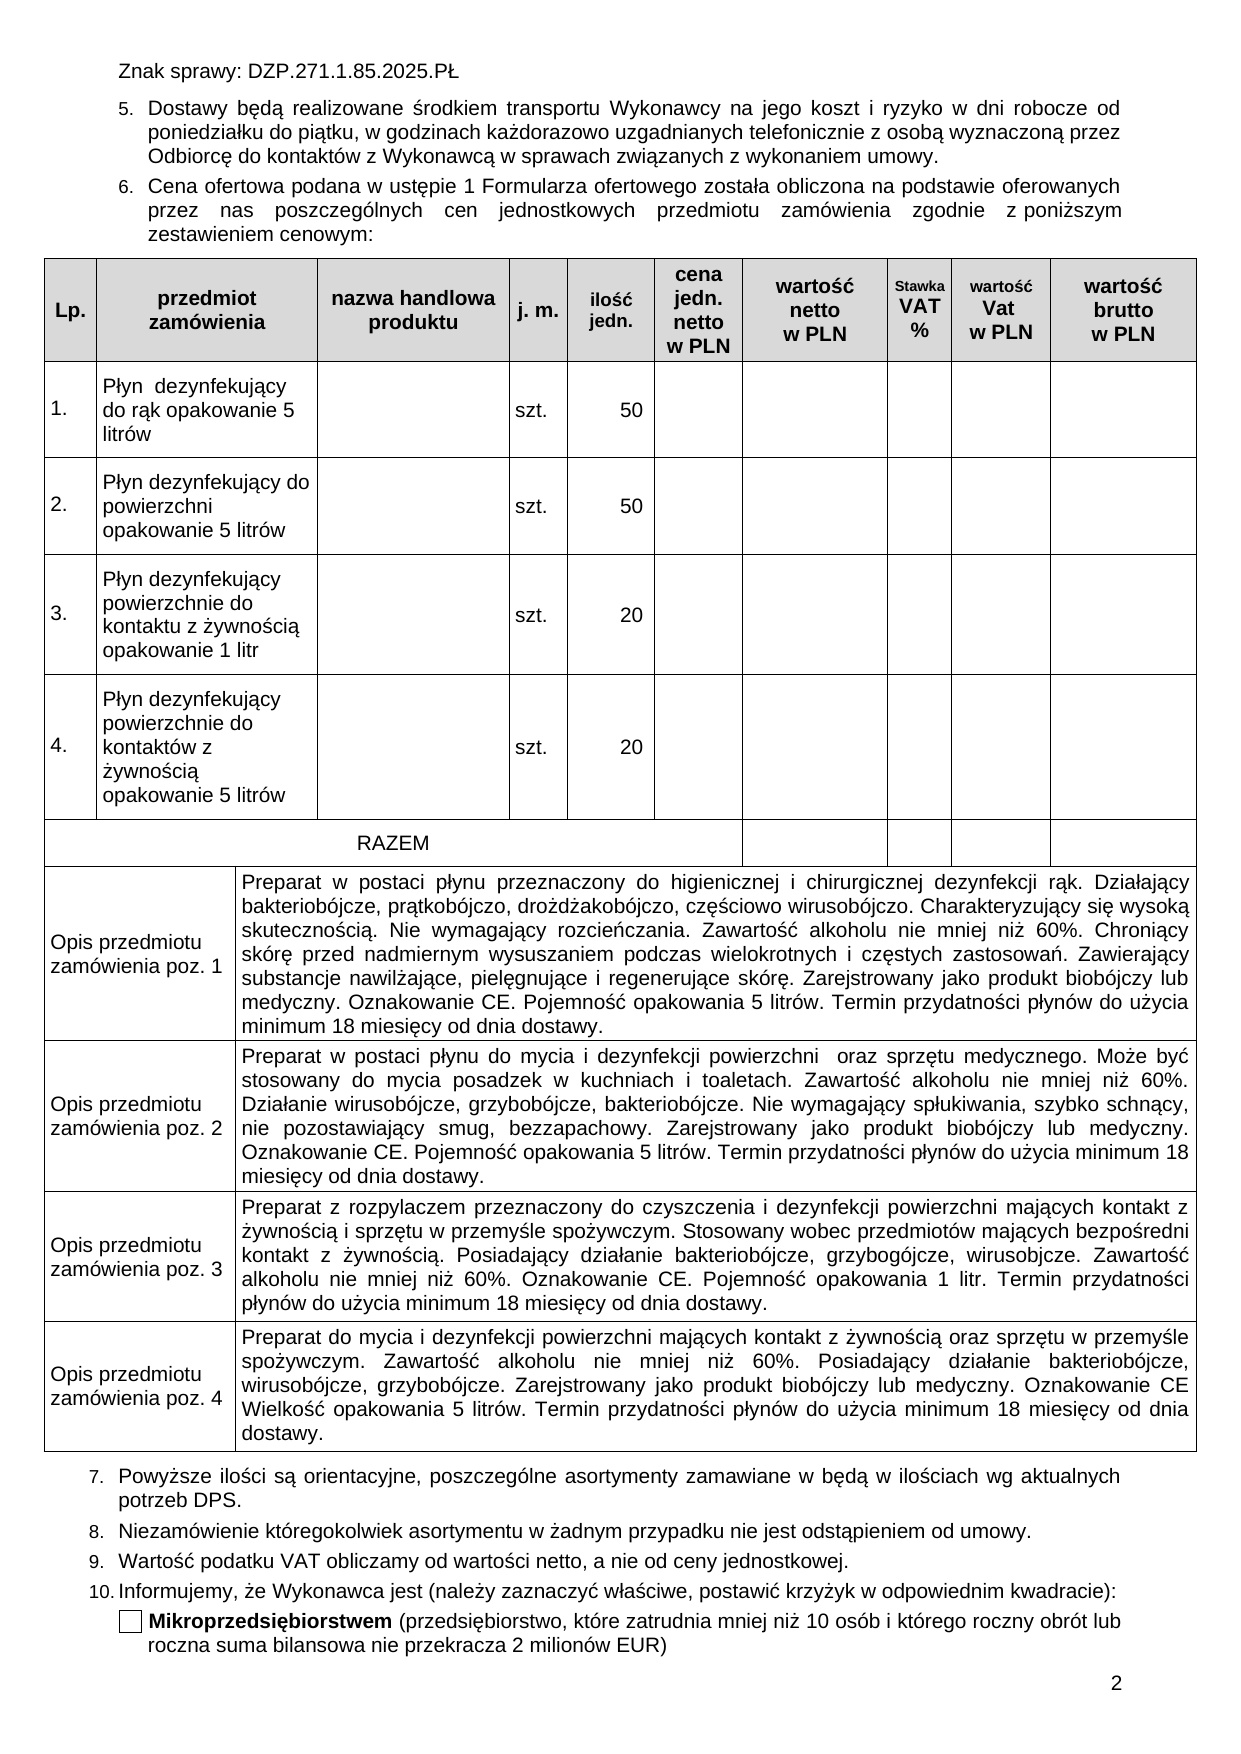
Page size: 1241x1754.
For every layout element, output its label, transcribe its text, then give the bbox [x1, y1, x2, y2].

table_cell Preparat w postaci płynu do mycia i dezynfekcji powierzchni oraz sprzętu medycznego. Może być stosowany do mycia posadzek w kuchniach i toaletach. Zawartość alkoholu nie mniej niż 60%. Działanie wirusobójcze, grzybobójcze, bakteriobójcze. Nie wymagający spłukiwania, szybko schnący, nie pozostawiający smug, bezzapachowy. Zarejstrowany jako produkt biobójczy lub medyczny. Oznakowanie CE. Pojemność opakowania 5 litrów. Termin przydatności płynów do użycia minimum 18 miesięcy od dnia dostawy. [236, 1041, 1196, 1191]
table_cell Płyn dezynfekujący do powierzchni opakowanie 5 litrów [97, 458, 317, 554]
table_cell [743, 458, 887, 554]
list Dostawy będą realizowane środkiem transportu Wykonawcy na jego koszt i ryzyko w dni robocze od poniedziałku do piątku, w godzinach każdorazowo uzgadnianych telefonicznie z osobą wyznaczoną przez Odbiorcę do kontaktów z Wykonawcą w sprawach związanych z wykonaniem umowy. [118, 96, 1122, 167]
text Mikroprzedsiębiorstwem (przedsiębiorstwo, które zatrudnia mniej niż 10 osób i którego roczny obrót lub roczna suma bilansowa nie przekracza 2 milionów EUR) [118, 1609, 1122, 1657]
table_cell [888, 362, 951, 457]
list Powyższe ilości są orientacyjne, poszczególne asortymenty zamawiane w będą w ilościach wg aktualnych potrzeb DPS. [88, 1464, 1122, 1512]
table_cell szt. [510, 675, 567, 818]
table_cell [888, 555, 951, 674]
table_cell Płyn dezynfekujący powierzchnie do kontaktów z żywnością opakowanie 5 litrów [97, 675, 317, 818]
table_cell [318, 458, 509, 554]
table_cell Płyn dezynfekujący powierzchnie do kontaktu z żywnością opakowanie 1 litr [97, 555, 317, 674]
table_cell 20 [568, 555, 654, 674]
table_cell [1051, 555, 1196, 674]
table_cell [45, 555, 96, 674]
table_cell [743, 555, 887, 674]
table_cell [655, 362, 742, 457]
table_cell 20 [568, 675, 654, 818]
table_cell [318, 362, 509, 457]
table_cell [318, 675, 509, 818]
table_cell [743, 820, 887, 866]
table_cell 50 [568, 458, 654, 554]
table_cell [952, 675, 1050, 818]
table_cell Preparat w postaci płynu przeznaczony do higienicznej i chirurgicznej dezynfekcji rąk. Działający bakteriobójcze, prątkobójczo, drożdżakobójczo, częściowo wirusobójczo. Charakteryzujący się wysoką skutecznością. Nie wymagający rozcieńczania. Zawartość alkoholu nie mniej niż 60%. Chroniący skórę przed nadmiernym wysuszaniem podczas wielokrotnych i częstych zastosowań. Zawierający substancje nawilżające, pielęgnujące i regenerujące skórę. Zarejstrowany jako produkt biobójczy lub medyczny. Oznakowanie CE. Pojemność opakowania 5 litrów. Termin przydatności płynów do użycia minimum 18 miesięcy od dnia dostawy. [236, 867, 1196, 1040]
table_cell [743, 362, 887, 457]
table_cell [655, 458, 742, 554]
table_cell [1051, 820, 1196, 866]
table_cell [318, 555, 509, 674]
table_cell szt. [510, 555, 567, 674]
list Niezamówienie któregokolwiek asortymentu w żadnym przypadku nie jest odstąpieniem od umowy. [89, 1518, 1122, 1542]
table_cell Opis przedmiotu zamówienia poz. 4 [45, 1322, 235, 1451]
table_cell [1051, 458, 1196, 554]
table_cell [45, 675, 96, 818]
table_header ilość jedn. [568, 259, 654, 361]
table_cell [952, 820, 1050, 866]
table_header nazwa handlowa produktu [318, 259, 509, 361]
table_cell szt. [510, 362, 567, 457]
table_cell [952, 555, 1050, 674]
table_cell [1051, 362, 1196, 457]
table_cell Opis przedmiotu zamówienia poz. 3 [45, 1192, 235, 1321]
table_header cena jedn. netto w PLN [655, 259, 742, 361]
table_cell [888, 675, 951, 818]
table_cell 50 [568, 362, 654, 457]
table_cell [952, 362, 1050, 457]
table_header Lp. [45, 259, 96, 361]
table_cell Opis przedmiotu zamówienia poz. 2 [45, 1041, 235, 1191]
table_cell Preparat do mycia i dezynfekcji powierzchni mających kontakt z żywnością oraz sprzętu w przemyśle spożywczym. Zawartość alkoholu nie mniej niż 60%. Posiadający działanie bakteriobójcze, wirusobójcze, grzybobójcze. Zarejstrowany jako produkt biobójczy lub medyczny. Oznakowanie CE Wielkość opakowania 5 litrów. Termin przydatności płynów do użycia minimum 18 miesięcy od dnia dostawy. [236, 1322, 1196, 1451]
table_cell RAZEM [45, 820, 742, 866]
table_header Stawka VAT% [888, 259, 951, 361]
table_cell [655, 675, 742, 818]
table_cell [888, 458, 951, 554]
table_cell [45, 362, 96, 457]
table_header wartość Vat w PLN [952, 259, 1050, 361]
table_cell [45, 458, 96, 554]
table_cell [655, 555, 742, 674]
list Cena ofertowa podana w ustępie 1 Formularza ofertowego została obliczona na podstawie oferowanych przez nas poszczególnych cen jednostkowych przedmiotu zamówienia zgodnie z poniższym zestawieniem cenowym: [118, 174, 1122, 246]
table_cell [743, 675, 887, 818]
table_header przedmiot zamówienia [97, 259, 317, 361]
table_cell Płyn dezynfekujący do rąk opakowanie 5 litrów [97, 362, 317, 457]
list Informujemy, że Wykonawca jest (należy zaznaczyć właściwe, postawić krzyżyk w odpowiednim kwadracie): [89, 1579, 1122, 1603]
table_header wartość brutto w PLN [1051, 259, 1196, 361]
table_cell [1051, 675, 1196, 818]
table_cell szt. [510, 458, 567, 554]
table_cell Opis przedmiotu zamówienia poz. 1 [45, 867, 235, 1040]
table_cell [952, 458, 1050, 554]
table_header j. m. [510, 259, 567, 361]
table_cell [888, 820, 951, 866]
table_header wartość netto w PLN [743, 259, 887, 361]
list Wartość podatku VAT obliczamy od wartości netto, a nie od ceny jednostkowej. [89, 1549, 1122, 1573]
table_cell Preparat z rozpylaczem przeznaczony do czyszczenia i dezynfekcji powierzchni mających kontakt z żywnością i sprzętu w przemyśle spożywczym. Stosowany wobec przedmiotów mających bezpośredni kontakt z żywnością. Posiadający działanie bakteriobójcze, grzybogójcze, wirusobjcze. Zawartość alkoholu nie mniej niż 60%. Oznakowanie CE. Pojemność opakowania 1 litr. Termin przydatności płynów do użycia minimum 18 miesięcy od dnia dostawy. [236, 1192, 1196, 1321]
